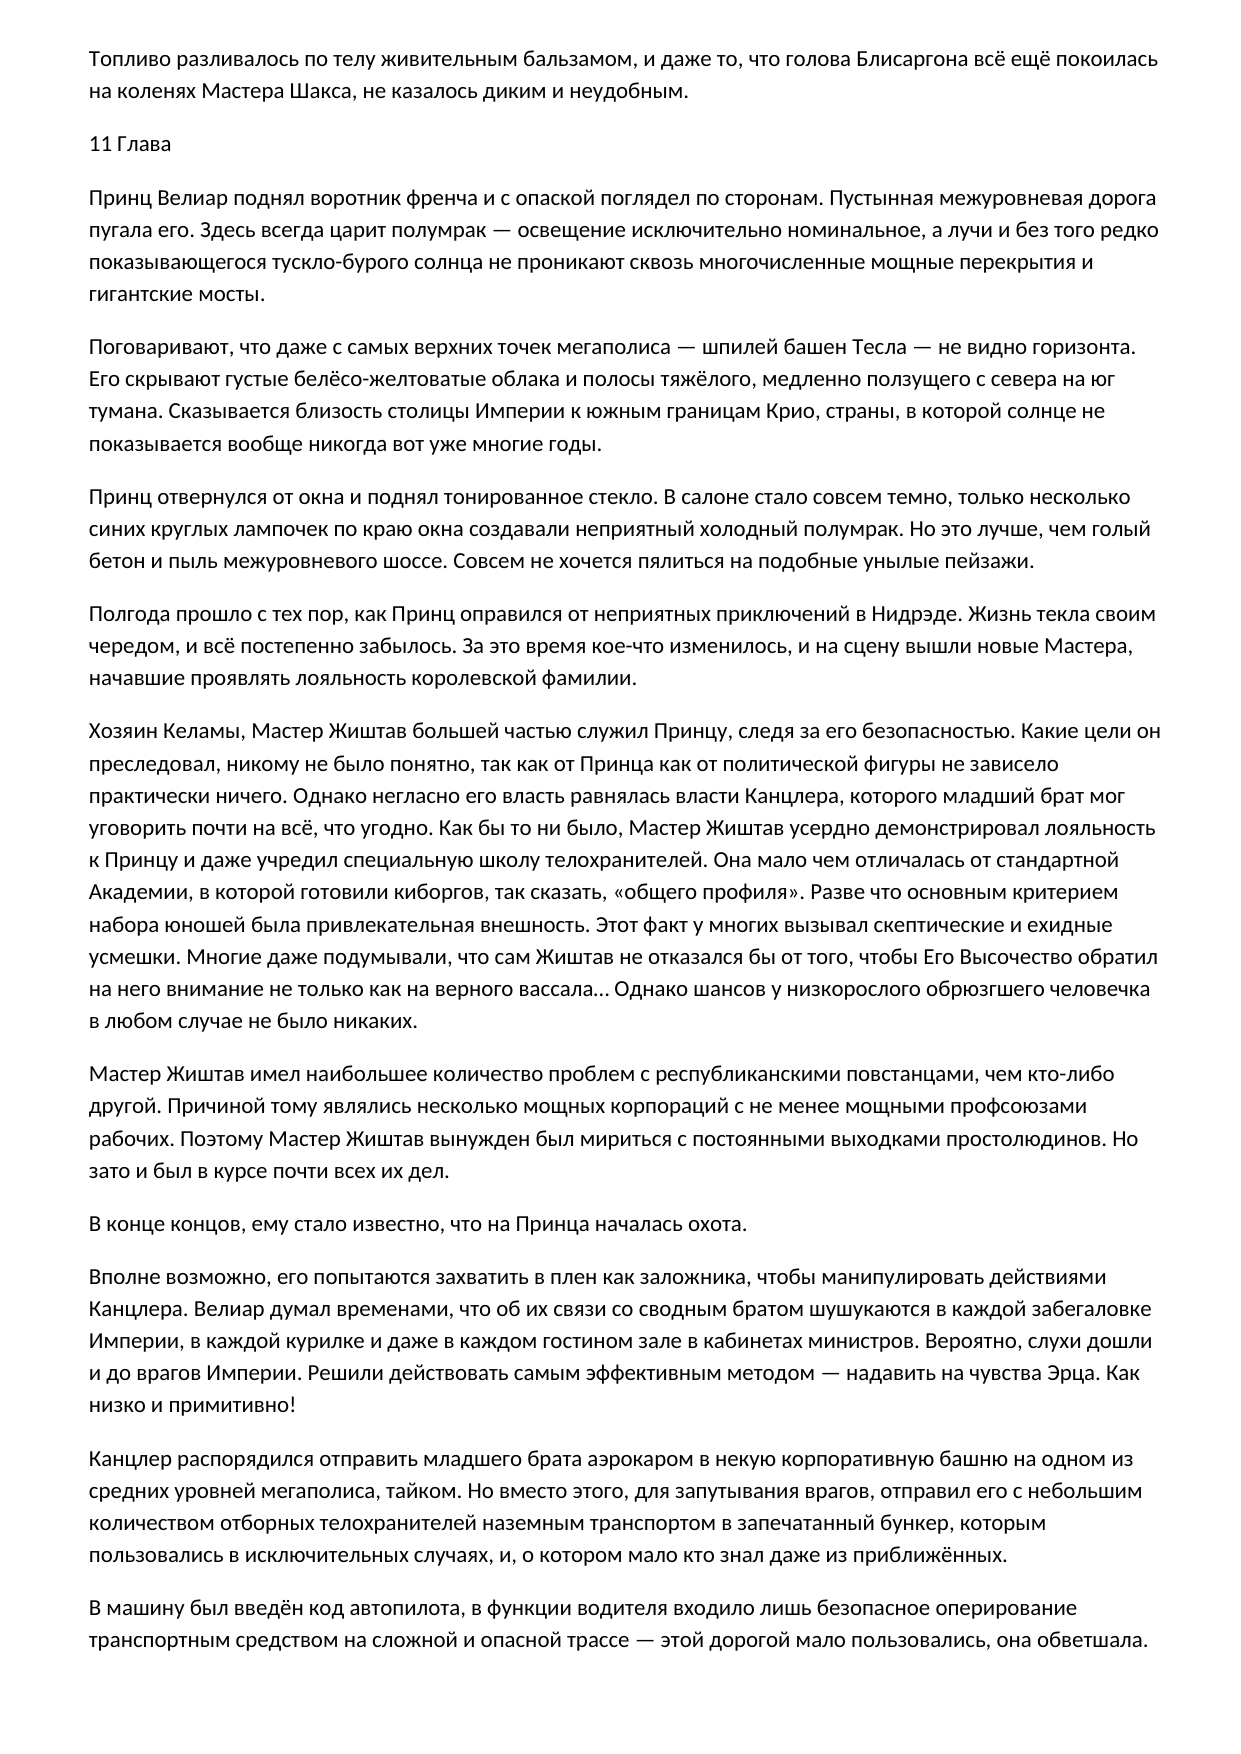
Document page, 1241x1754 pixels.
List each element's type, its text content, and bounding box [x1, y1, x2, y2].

text Вполне возможно, его попытаются захватить в плен как заложника, чтобы манипулировать действиями Канцлера. Велиар думал временами, что об их связи со сводным братом шушукаются в каждой забегаловке Империи, в каждой курилке и даже в каждом гостином зале в кабинетах министров. Вероятно, слухи дошли и до врагов Империи. Решили действовать самым эффективным методом — надавить на чувства Эрца. Как низко и примитивно! [89, 1262, 1167, 1419]
text Поговаривают, что даже с самых верхних точек мегаполиса — шпилей башен Тесла — не видно горизонта. Его скрывают густые белёсо-желтоватые облака и полосы тяжёлого, медленно ползущего с севера на юг тумана. Сказывается близость столицы Империи к южным границам Крио, страны, в которой солнце не показывается вообще никогда вот уже многие годы. [89, 332, 1167, 457]
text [89, 1593, 1167, 1653]
text Канцлер распорядился отправить младшего брата аэрокаром в некую корпоративную башню на одном из средних уровней мегаполиса, тайком. Но вместо этого, для запутывания врагов, отправил его с небольшим количеством отборных телохранителей наземным транспортом в запечатанный бункер, которым пользовались в исключительных случаях, и, о котором мало кто знал даже из приближённых. [89, 1444, 1167, 1568]
text Топливо разливалось по телу живительным бальзамом, и даже то, что голова Блисаргона всё ещё покоилась на коленях Мастера Шакса, не казалось диким и неудобным. [89, 44, 1167, 104]
text Принц Велиар поднял воротник френча и с опаской поглядел по сторонам. Пустынная межуровневая дорога пугала его. Здесь всегда царит полумрак — освещение исключительно номинальное, а лучи и без того редко показывающегося тускло-бурого солнца не проникают сквозь многочисленные мощные перекрытия и гигантские мосты. [89, 183, 1167, 307]
text В конце концов, ему стало известно, что на Принца началась охота. [89, 1209, 1167, 1237]
text 11 Глава [89, 129, 1167, 158]
text Принц отвернулся от окна и поднял тонированное стекло. В салоне стало совсем темно, только несколько синих круглых лампочек по краю окна создавали неприятный холодный полумрак. Но это лучше, чем голый бетон и пыль межуровневого шоссе. Совсем не хочется пялиться на подобные унылые пейзажи. [89, 482, 1167, 574]
text Мастер Жиштав имел наибольшее количество проблем с республиканскими повстанцами, чем кто-либо другой. Причиной тому являлись несколько мощных корпораций с не менее мощными профсоюзами рабочих. Поэтому Мастер Жиштав вынужден был мириться с постоянными выходками простолюдинов. Но зато и был в курсе почти всех их дел. [89, 1059, 1167, 1184]
text Хозяин Келамы, Мастер Жиштав большей частью служил Принцу, следя за его безопасностью. Какие цели он преследовал, никому не было понятно, так как от Принца как от политической фигуры не зависело практически ничего. Однако негласно его власть равнялась власти Канцлера, которого младший брат мог уговорить почти на всё, что угодно. Как бы то ни было, Мастер Жиштав усердно демонстрировал лояльность к Принцу и даже учредил специальную школу телохранителей. Она мало чем отличалась от стандартной Академии, в которой готовили киборгов, так сказать, «общего профиля». Разве что основным критерием набора юношей была привлекательная внешность. Этот факт у многих вызывал скептические и ехидные усмешки. Многие даже подумывали, что сам Жиштав не отказался бы от того, чтобы Его Высочество обратил на него внимание не только как на верного вассала… Однако шансов у низкорослого обрюзгшего человечка в любом случае не было никаких. [89, 717, 1167, 1034]
text Полгода прошло с тех пор, как Принц оправился от неприятных приключений в Нидрэде. Жизнь текла своим чередом, и всё постепенно забылось. За это время кое-что изменилось, и на сцену вышли новые Мастера, начавшие проявлять лояльность королевской фамилии. [89, 599, 1167, 692]
